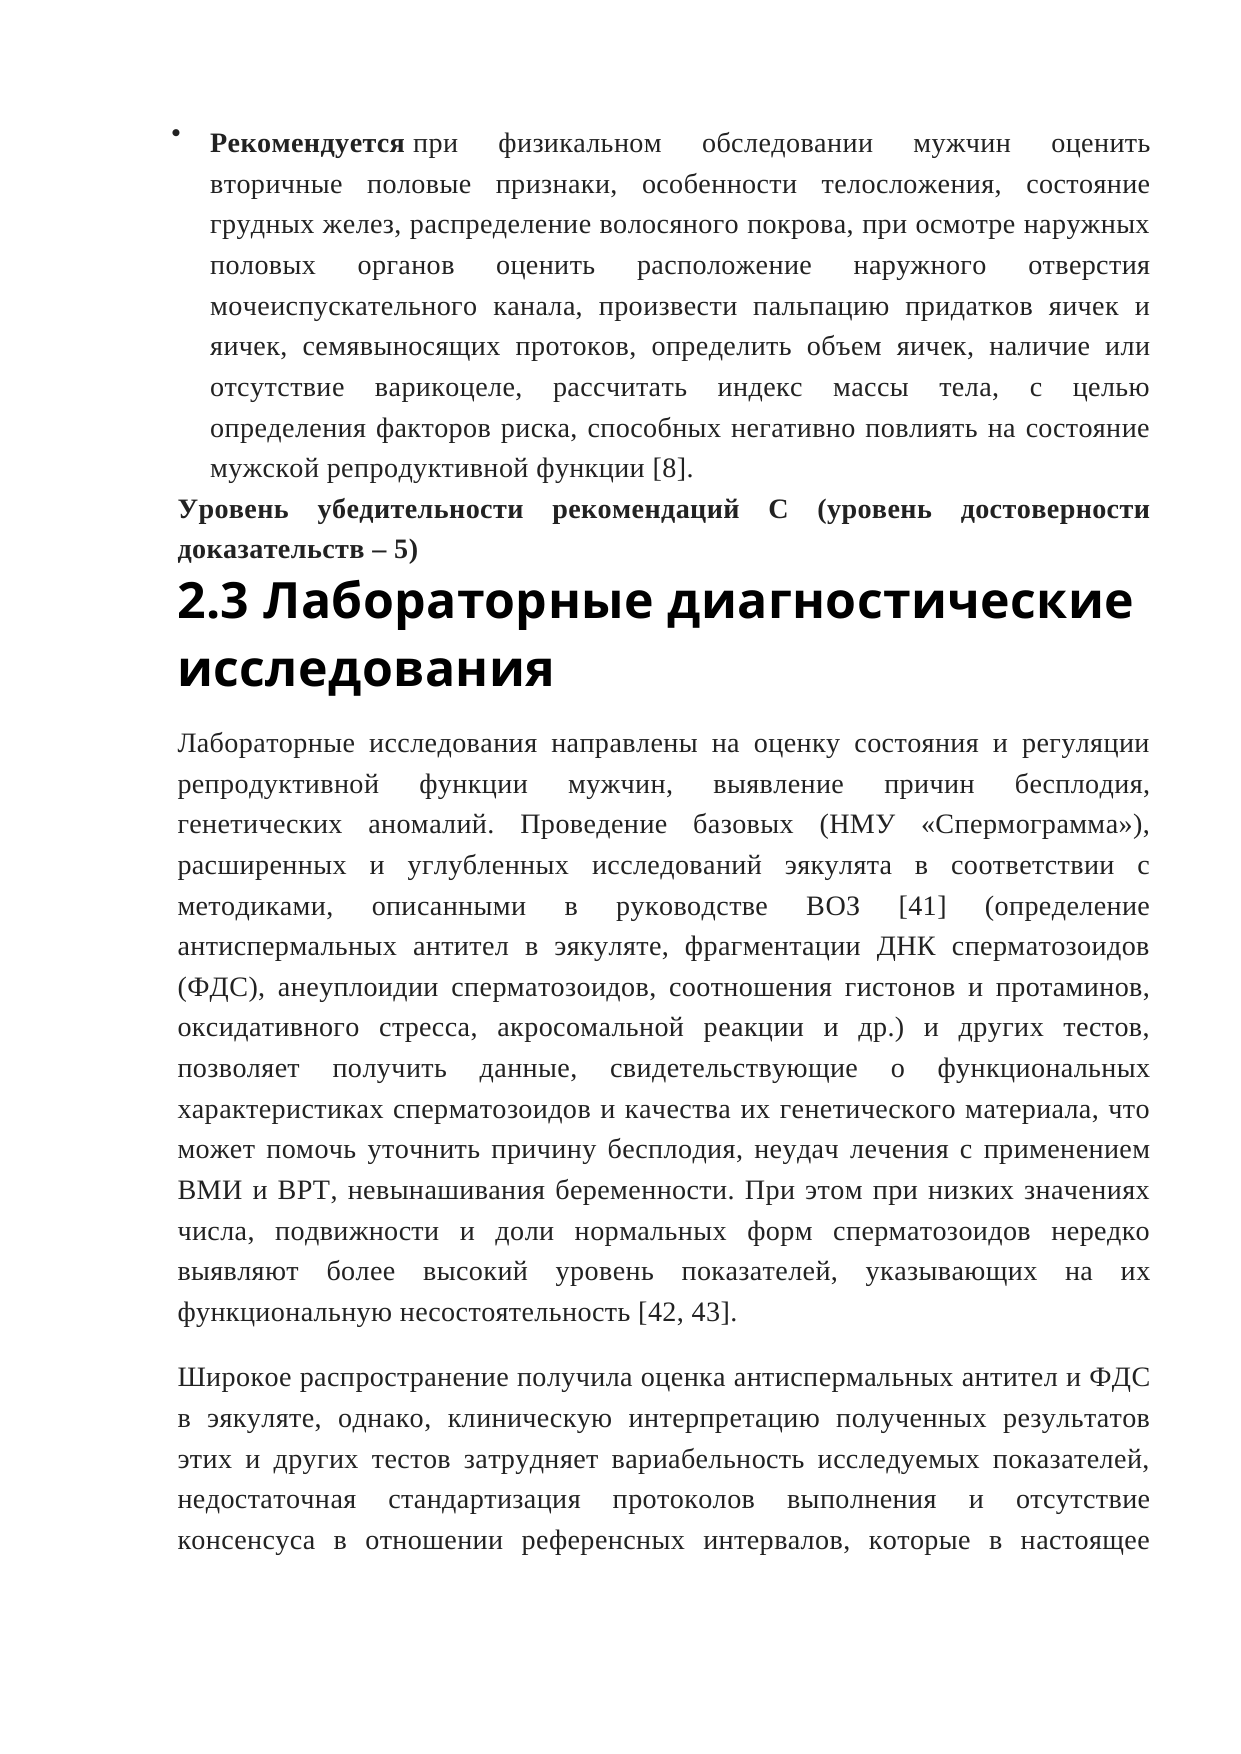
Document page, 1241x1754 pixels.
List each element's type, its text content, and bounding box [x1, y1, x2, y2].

text Лабораторные исследования направлены на оценку состояния и регуляции репродуктивной функции мужчин, выявление причин бесплодия, генетических аномалий. Проведение базовых (НМУ «Спермограмма»), расширенных и углубленных исследований эякулята в соответствии с методиками, описанными в руководстве ВОЗ [41] (определение антиспермальных антител в эякуляте, фрагментации ДНК сперматозоидов (ФДС), анеуплоидии сперматозоидов, соотношения гистонов и протаминов, оксидативного стресса, акросомальной реакции и др.) и других тестов, позволяет получить данные, свидетельствующие о функциональных характеристиках сперматозоидов и качества их генетического материала, что может помочь уточнить причину бесплодия, неудач лечения с применением ВМИ и ВРТ, невынашивания беременности. При этом при низких значениях числа, подвижности и доли нормальных форм сперматозоидов нередко выявляют более высокий уровень показателей, указывающих на их функциональную несостоятельность [42, 43]. [177, 718, 1152, 1327]
text 2.3 Лабораторные диагностические исследования [177, 565, 1152, 701]
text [177, 1352, 1152, 1555]
text Уровень убедительности рекомендаций C (уровень достоверности доказательств – 5) [177, 484, 1152, 565]
list Рекомендуется при физикальном обследовании мужчин оценить вторичные половые признаки, особенности телосложения, состояние грудных желез, распределение волосяного покрова, при осмотре наружных половых органов оценить расположение наружного отверстия мочеиспускательного канала, произвести пальпацию придатков яичек и яичек, семявыносящих протоков, определить объем яичек, наличие или отсутствие варикоцеле, рассчитать индекс массы тела, с целью определения факторов риска, способных негативно повлиять на состояние мужской репродуктивной функции [8]. [172, 118, 1152, 484]
